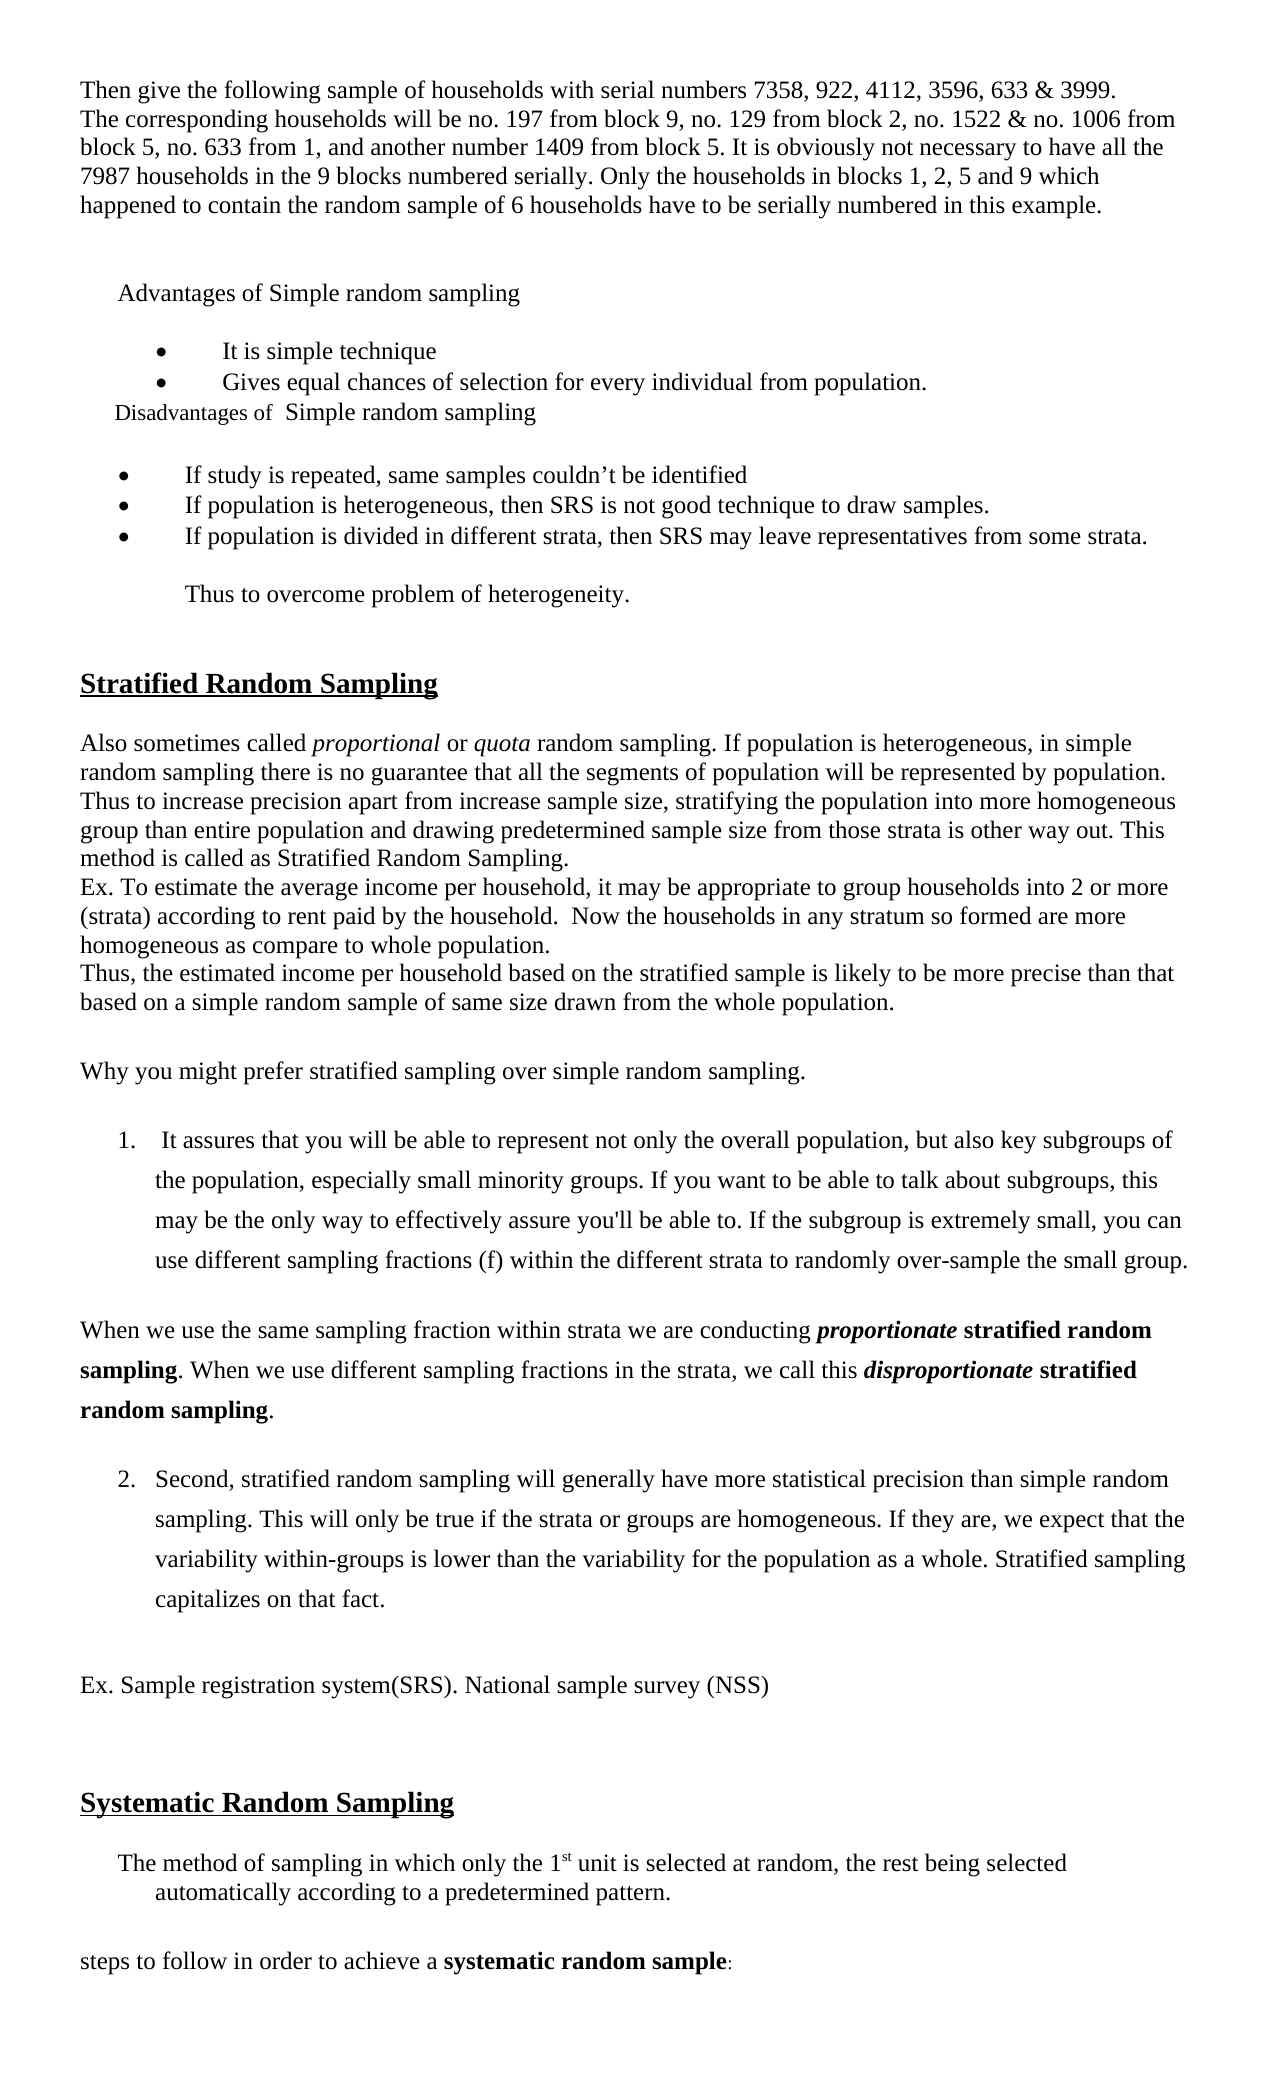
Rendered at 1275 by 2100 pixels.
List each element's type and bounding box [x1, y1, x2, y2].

table_cell [75, 75, 1200, 2004]
